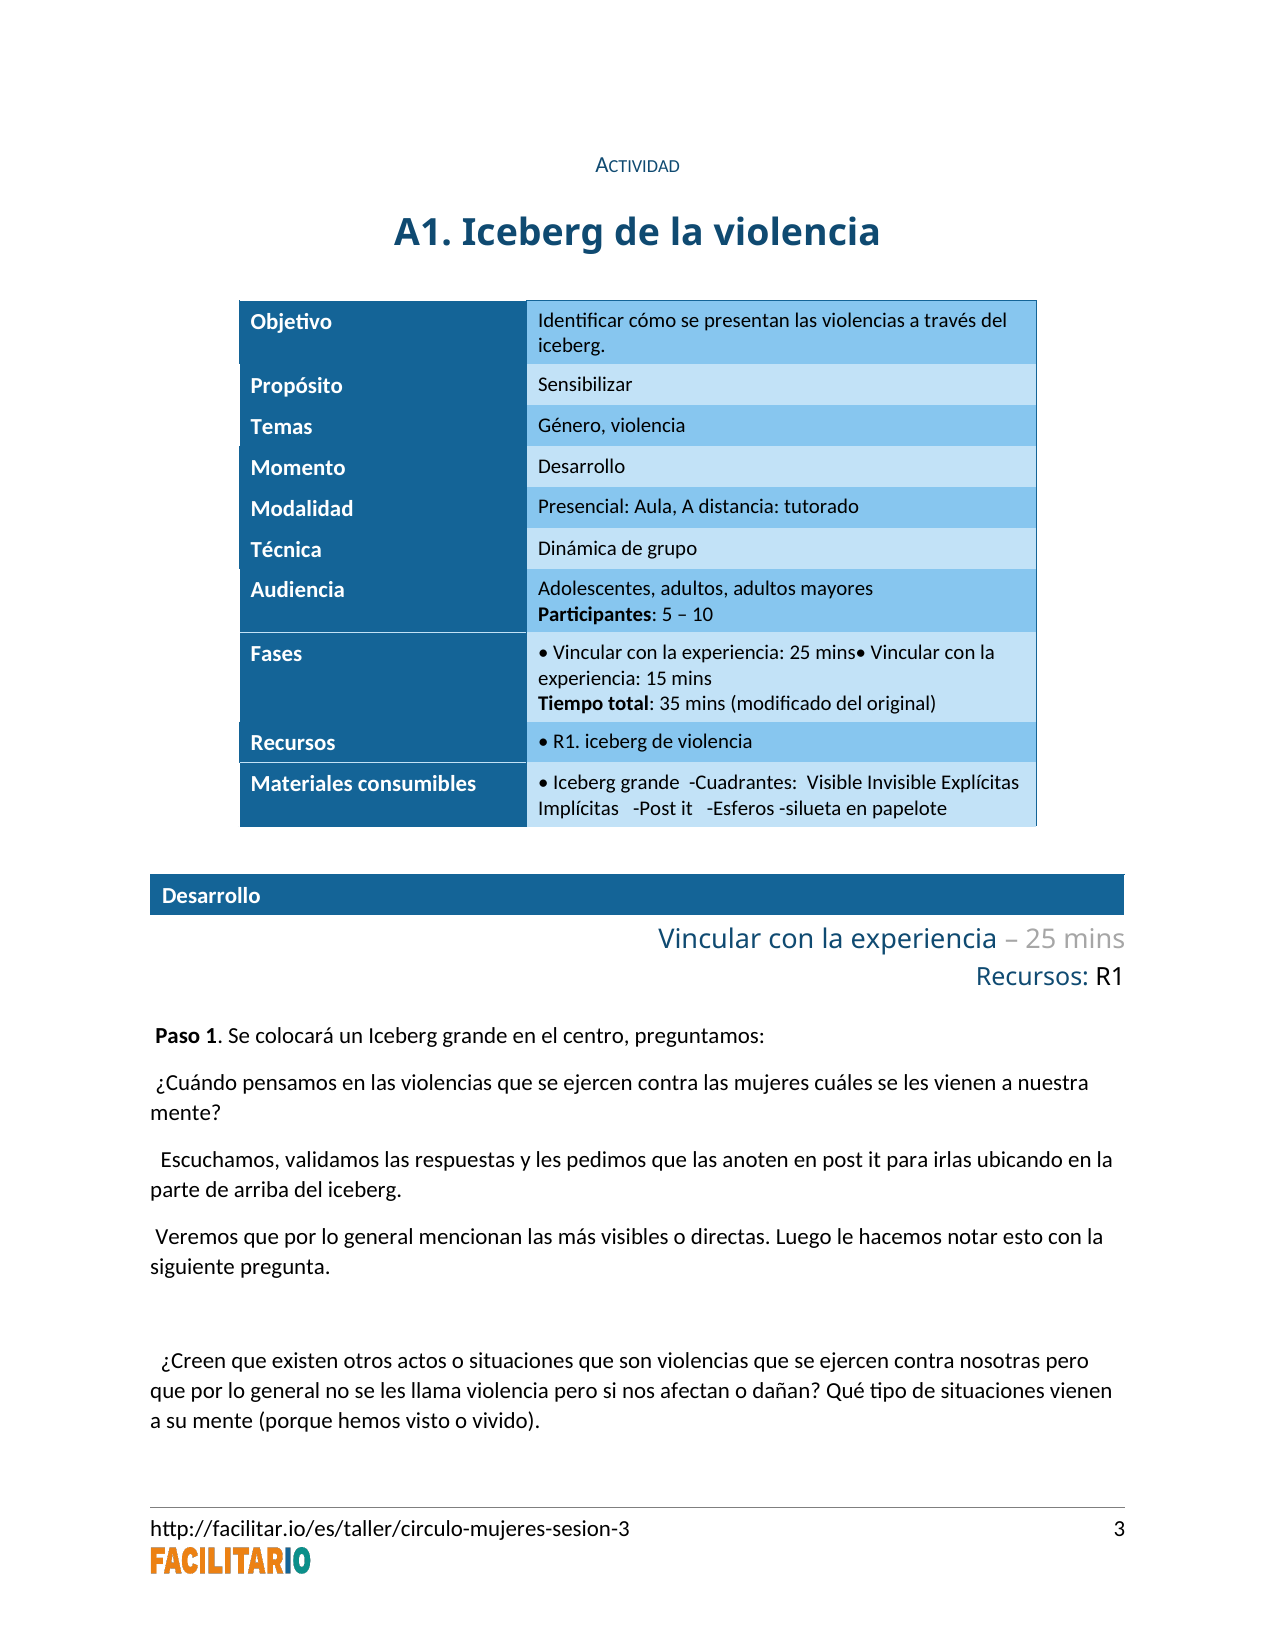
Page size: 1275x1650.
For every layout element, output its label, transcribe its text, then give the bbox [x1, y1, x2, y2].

table_cell Sensibilizar [527, 364, 1036, 405]
table_cell Dinámica de grupo [527, 528, 1036, 569]
table_cell Fases [240, 634, 526, 722]
text Recursos: R1 [150, 959, 1125, 993]
picture [145, 1544, 315, 1576]
table_cell Técnica [240, 529, 526, 569]
table_header Objetivo [240, 301, 526, 364]
table_cell • R1. iceberg de violencia [527, 722, 1036, 762]
table_cell Recursos [240, 723, 526, 762]
table_cell Modalidad [240, 488, 526, 528]
subtitle A1. Iceberg de la violencia [150, 205, 1125, 256]
table_cell Audiencia [240, 570, 526, 632]
table_cell • Iceberg grande -Cuadrantes: Visible Invisible Explícitas Implícitas -Post it -Esferos -silueta en papelote [527, 763, 1036, 826]
table_cell Momento [240, 447, 526, 487]
text Paso 1. Se colocará un Iceberg grande en el centro, preguntamos: [150, 1021, 1125, 1049]
text Actividad [150, 150, 1125, 178]
table_cell Temas [240, 406, 526, 446]
text ¿Cuándo pensamos en las violencias que se ejercen contra las mujeres cuáles se les vienen a nuestra mente? [150, 1068, 1125, 1126]
table_cell Materiales consumibles [240, 764, 526, 826]
text ¿Creen que existen otros actos o situaciones que son violencias que se ejercen contra nosotras pero que por lo general no se les llama violencia pero si nos afectan o dañan? Qué tipo de situaciones vienen a su mente (porque hemos visto o vivido). [150, 1346, 1125, 1434]
text Veremos que por lo general mencionan las más visibles o directas. Luego le hacemos notar esto con la siguiente pregunta. [150, 1222, 1125, 1280]
table_cell • Vincular con la experiencia: 25 mins Tiempo total: 35 mins (modificado del original) [527, 633, 1036, 722]
text Escuchamos, validamos las respuestas y les pedimos que las anoten en post it para irlas ubicando en la parte de arriba del iceberg. [150, 1145, 1125, 1203]
table_cell Presencial: Aula, A distancia: tutorado [527, 487, 1036, 528]
table_header Identificar cómo se presentan las violencias a través del iceberg. [527, 301, 1036, 364]
table_cell Adolescentes, adultos, adultos mayores Participantes: 5 – 10 [527, 569, 1036, 632]
table_cell Género, violencia [527, 405, 1036, 446]
table_header Desarrollo [151, 875, 1124, 915]
table_cell Desarrollo [527, 446, 1036, 487]
subtitle Vincular con la experiencia – 25 mins [150, 919, 1125, 956]
table_cell Propósito [240, 365, 526, 405]
